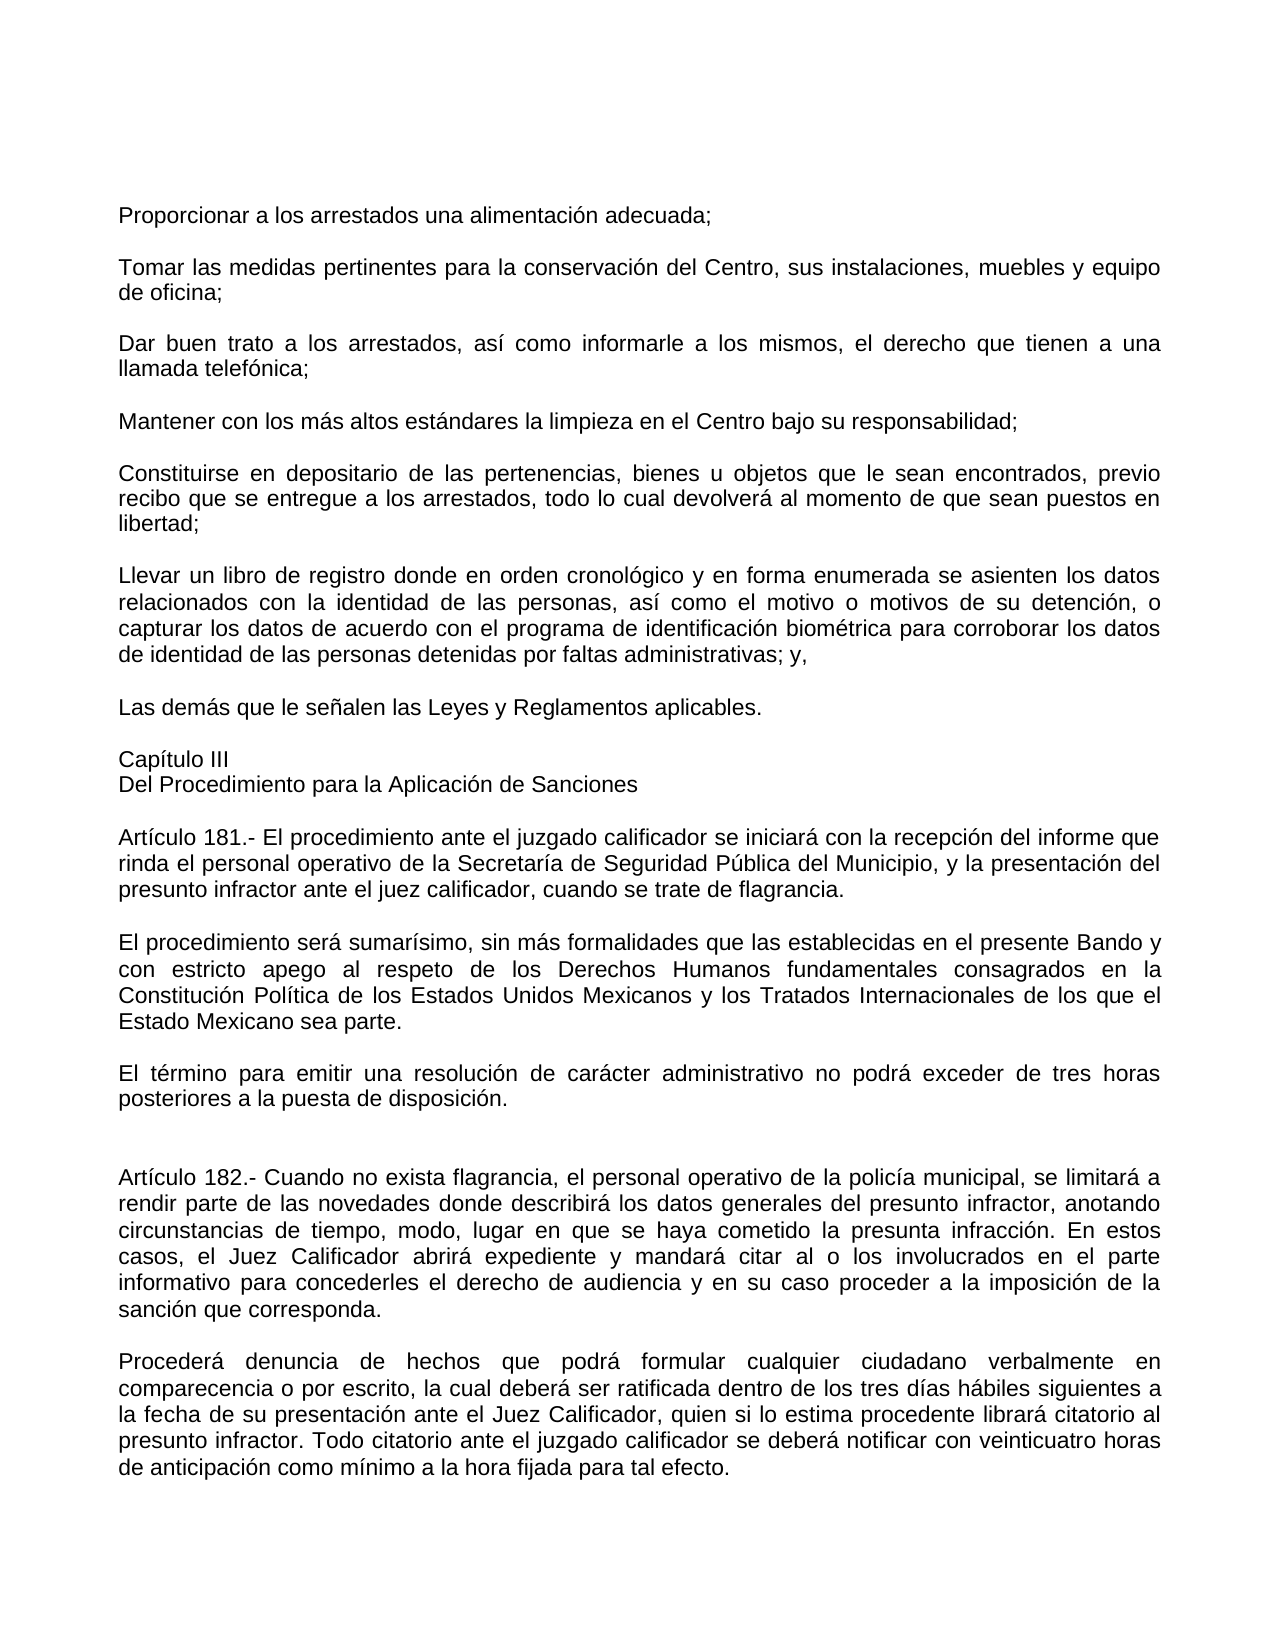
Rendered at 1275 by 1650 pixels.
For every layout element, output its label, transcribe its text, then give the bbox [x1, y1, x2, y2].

text Constituirse en depositario de las pertenencias, bienes u objetos que le sean encontrados, previo recibo que se entregue a los arrestados, todo lo cual devolverá al momento de que sean puestos en libertad; [118, 461, 1160, 536]
text Del Procedimiento para la Aplicación de Sanciones [118, 772, 642, 797]
text El término para emitir una resolución de carácter administrativo no podrá exceder de tres horas posteriores a la puesta de disposición. [118, 1062, 1160, 1112]
text Mantener con los más altos estándares la limpieza en el Centro bajo su responsabilidad; [118, 408, 1021, 434]
text El procedimiento será sumarísimo, sin más formalidades que las establecidas en el presente Bando y con estricto apego al respeto de los Derechos Humanos fundamentales consagrados en la Constitución Política de los Estados Unidos Mexicanos y los Tratados Internacionales de los que el Estado Mexicano sea parte. [118, 929, 1161, 1035]
text Proporcionar a los arrestados una alimentación adecuada; [118, 202, 715, 228]
text Las demás que le señalen las Leyes y Reglamentos aplicables. Capítulo III [118, 668, 767, 772]
text Procederá denuncia de hechos que podrá formular cualquier ciudadano verbalmente en comparecencia o por escrito, la cual deberá ser ratificada dentro de los tres días hábiles siguientes a la fecha de su presentación ante el Juez Calificador, quien si lo estima procedente librará citatorio al presunto infractor. Todo citatorio ante el juzgado calificador se deberá notificar con veinticuatro horas de anticipación como mínimo a la hora fijada para tal efecto. [118, 1348, 1161, 1480]
text Dar buen trato a los arrestados, así como informarle a los mismos, el derecho que tienen a una llamada telefónica; [118, 332, 1161, 382]
text Artículo 182.- Cuando no exista flagrancia, el personal operativo de la policía municipal, se limitará a rendir parte de las novedades donde describirá los datos generales del presunto infractor, anotando circunstancias de tiempo, modo, lugar en que se haya cometido la presunta infracción. En estos casos, el Juez Calificador abrirá expediente y mandará citar al o los involucrados en el parte informativo para concederles el derecho de audiencia y en su caso proceder a la imposición de la sanción que corresponda. [118, 1164, 1161, 1322]
text Llevar un libro de registro donde en orden cronológico y en forma enumerada se asienten los datos relacionados con la identidad de las personas, así como el motivo o motivos de su detención, o capturar los datos de acuerdo con el programa de identificación biométrica para corroborar los datos de identidad de las personas detenidas por faltas administrativas; y, [118, 562, 1161, 668]
text Artículo 181.- El procedimiento ante el juzgado calificador se iniciará con la recepción del informe que rinda el personal operativo de la Secretaría de Seguridad Pública del Municipio, y la presentación del presunto infractor ante el juez calificador, cuando se trate de flagrancia. [118, 824, 1160, 903]
text Tomar las medidas pertinentes para la conservación del Centro, sus instalaciones, muebles y equipo de oficina; [118, 255, 1161, 305]
